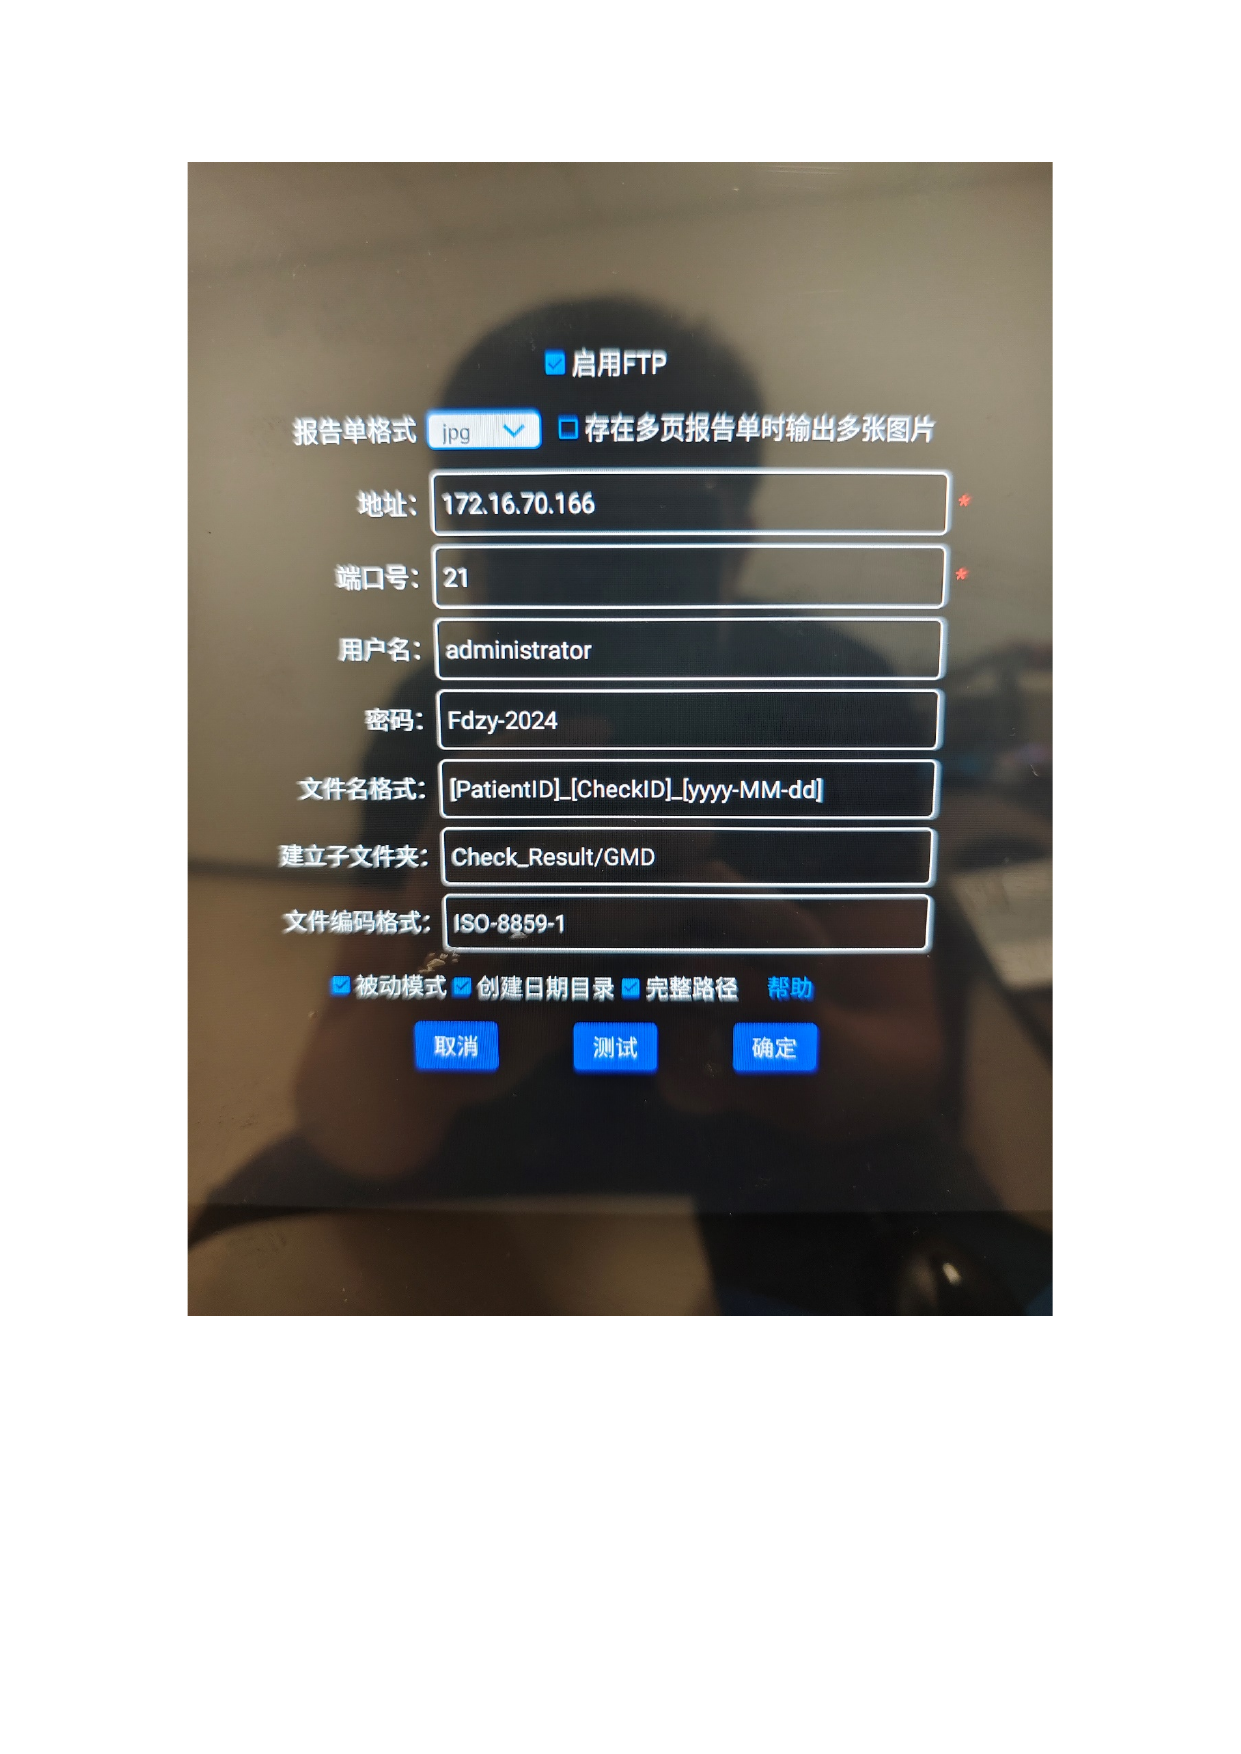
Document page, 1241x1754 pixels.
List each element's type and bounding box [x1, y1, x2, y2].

picture [187, 162, 1053, 1316]
